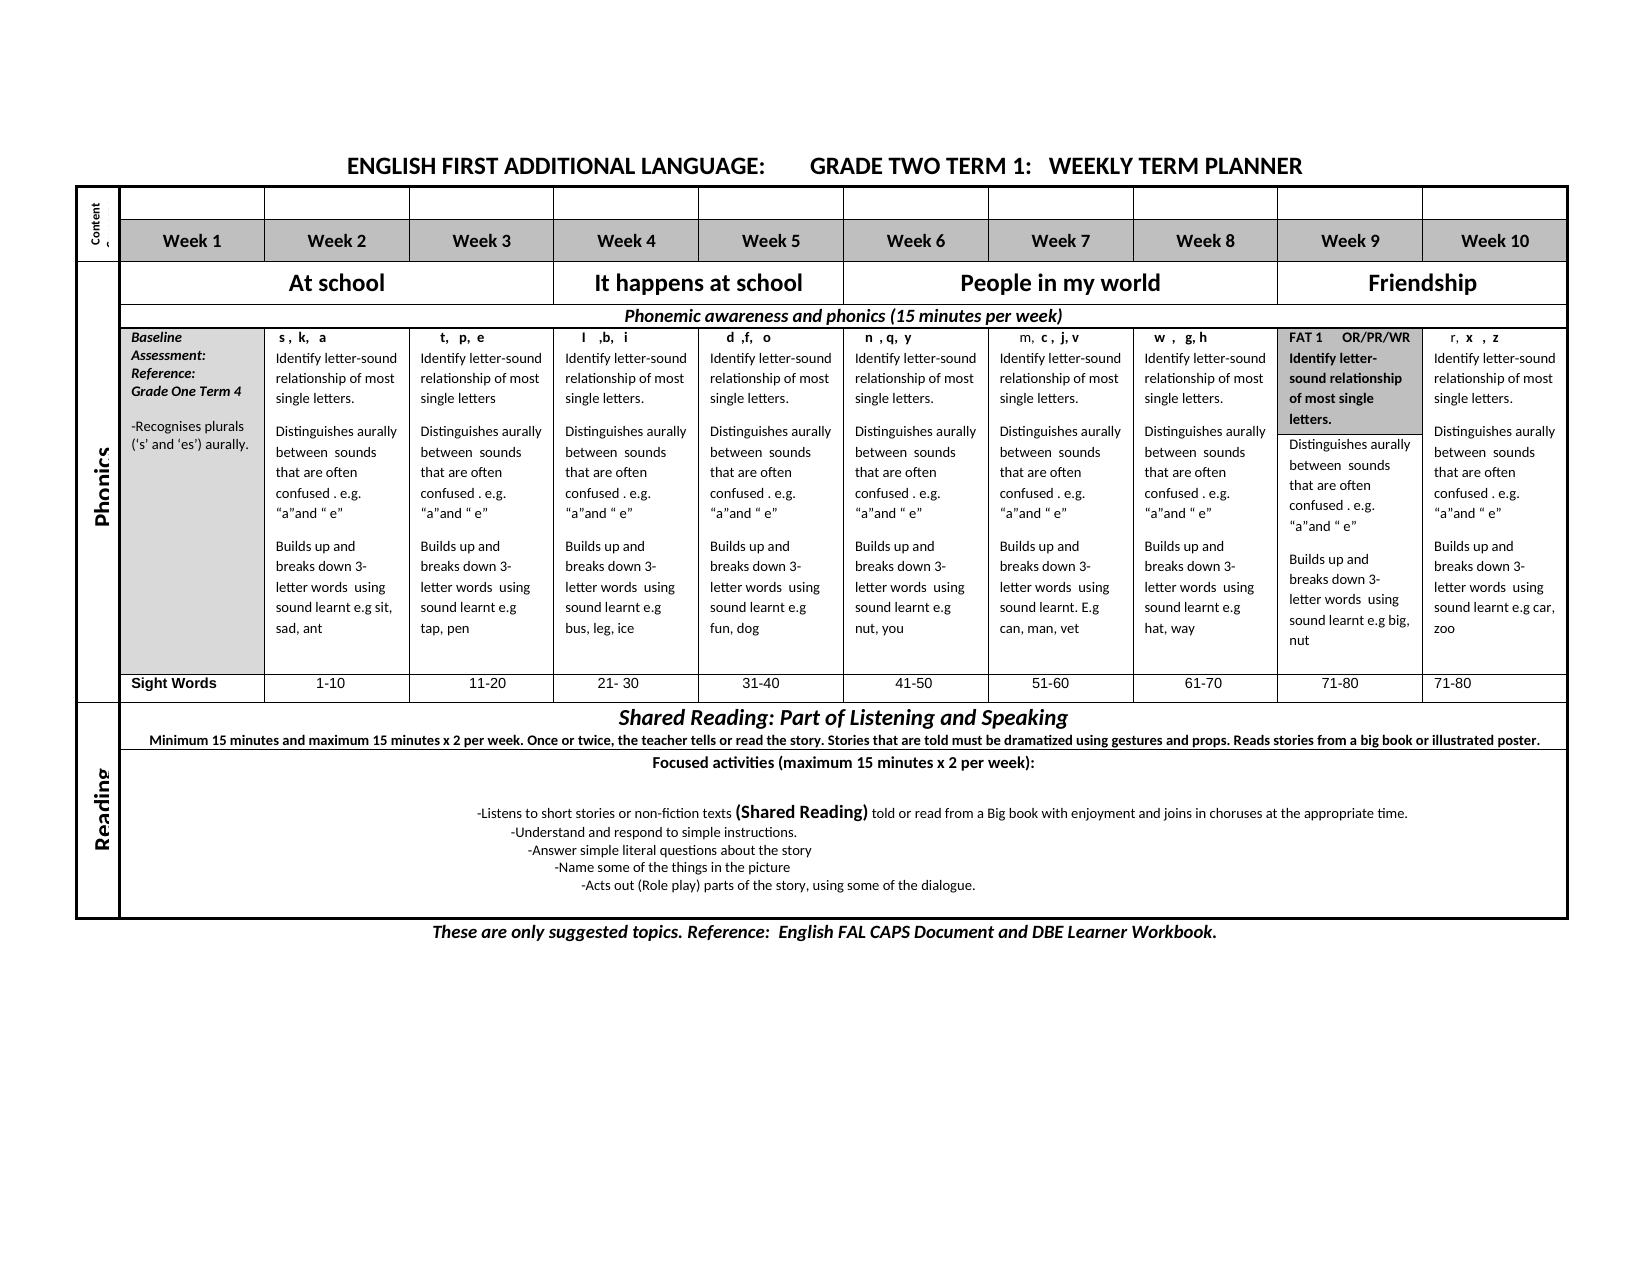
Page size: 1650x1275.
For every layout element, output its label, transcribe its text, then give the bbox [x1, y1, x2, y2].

table_cell Week 10 [1423, 220, 1566, 261]
table_cell At school [121, 262, 553, 303]
table_header [410, 188, 553, 219]
table_cell Week 7 [989, 220, 1133, 261]
table_header [1423, 188, 1566, 219]
table_header [844, 188, 988, 219]
table_cell FAT 1 OR/PR/WR Identify letter-sound relationship of most single letters. [1278, 329, 1422, 434]
table_cell Week 2 [265, 220, 409, 261]
table_cell 31-40 [699, 675, 843, 702]
table_cell Distinguishes aurally between sounds that are often confused . e.g. “a”and “ e” Builds up and breaks down 3-letter words using sound learnt e.g big, nut [1278, 435, 1422, 674]
table_cell Week 3 [410, 220, 553, 261]
text These are only suggested topics. Reference: English FAL CAPS Document and DBE Learner Workbook. [150, 920, 1500, 943]
table_cell Week 6 [844, 220, 988, 261]
table_header [1134, 188, 1277, 219]
table_cell r, x , z Identify letter-sound relationship of most single letters. Distinguishes aurally between sounds that are often confused . e.g. “a”and “ e” Builds up and breaks down 3-letter words using sound learnt e.g car, zoo [1423, 329, 1566, 674]
table_cell 1-10 [265, 675, 409, 702]
table_header [989, 188, 1133, 219]
table_header Content Coverage [78, 188, 118, 261]
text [150, 150, 1500, 181]
table_cell Baseline Assessment: Reference: Grade One Term 4 -Recognises plurals (‘s’ and ‘es’) aurally. [121, 329, 264, 674]
table_cell 71-80 [1278, 675, 1422, 702]
table_cell w , g, h Identify letter-sound relationship of most single letters. Distinguishes aurally between sounds that are often confused . e.g. “a”and “ e” Builds up and breaks down 3-letter words using sound learnt e.g hat, way [1134, 329, 1277, 674]
table_cell Week 5 [699, 220, 843, 261]
table_cell 61-70 [1134, 675, 1277, 702]
table_cell 41-50 [844, 675, 988, 702]
table_cell Friendship [1278, 262, 1566, 303]
table_cell Reading [78, 703, 118, 917]
table_header [121, 188, 264, 219]
table_cell It happens at school [554, 262, 843, 303]
table_header [699, 188, 843, 219]
table_cell Sight Words [121, 675, 264, 702]
table_cell s , k, a Identify letter-sound relationship of most single letters. Distinguishes aurally between sounds that are often confused . e.g. “a”and “ e” Builds up and breaks down 3-letter words using sound learnt e.g sit, sad, ant [265, 329, 409, 674]
table_cell 11-20 [410, 675, 553, 702]
table_cell 21- 30 [554, 675, 698, 702]
table_cell Shared Reading: Part of Listening and Speaking Minimum 15 minutes and maximum 15 minutes x 2 per week. Once or twice, the teacher tells or read the story. Stories that are told must be dramatized using gestures and props. Reads stories from a big book or illustrated poster. [121, 703, 1566, 749]
table_cell Week 4 [554, 220, 698, 261]
table_cell 51-60 [989, 675, 1133, 702]
table_cell n , q, y Identify letter-sound relationship of most single letters. Distinguishes aurally between sounds that are often confused . e.g. “a”and “ e” Builds up and breaks down 3-letter words using sound learnt e.g nut, you [844, 329, 988, 674]
table_cell Week 8 [1134, 220, 1277, 261]
table_header [265, 188, 409, 219]
table_cell t, p, e Identify letter-sound relationship of most single letters Distinguishes aurally between sounds that are often confused . e.g. “a”and “ e” Builds up and breaks down 3-letter words using sound learnt e.g tap, pen [410, 329, 553, 674]
table_cell People in my world [844, 262, 1277, 303]
table_cell d ,f, o Identify letter-sound relationship of most single letters. Distinguishes aurally between sounds that are often confused . e.g. “a”and “ e” Builds up and breaks down 3-letter words using sound learnt e.g fun, dog [699, 329, 843, 674]
table_cell Phonics Sight words [78, 262, 118, 702]
table_cell I ,b, i Identify letter-sound relationship of most single letters. Distinguishes aurally between sounds that are often confused . e.g. “a”and “ e” Builds up and breaks down 3-letter words using sound learnt e.g bus, leg, ice [554, 329, 698, 674]
table_header [554, 188, 698, 219]
table_cell 71-80 [1423, 675, 1566, 702]
table_cell Focused activities (maximum 15 minutes x 2 per week): -Listens to short stories or non-fiction texts (Shared Reading) told or read from a Big book with enjoyment and joins in choruses at the appropriate time. -Understand and respond to simple instructions. -Answer simple literal questions about the story -Name some of the things in the picture -Acts out (Role play) parts of the story, using some of the dialogue. [121, 750, 1566, 917]
table_cell Week 9 [1278, 220, 1422, 261]
table_cell Week 1 [121, 220, 264, 261]
table_cell Phonemic awareness and phonics (15 minutes per week) [121, 305, 1566, 327]
table_header [1278, 188, 1422, 219]
table_cell m, c , j, v Identify letter-sound relationship of most single letters. Distinguishes aurally between sounds that are often confused . e.g. “a”and “ e” Builds up and breaks down 3-letter words using sound learnt. E.g can, man, vet [989, 329, 1133, 674]
